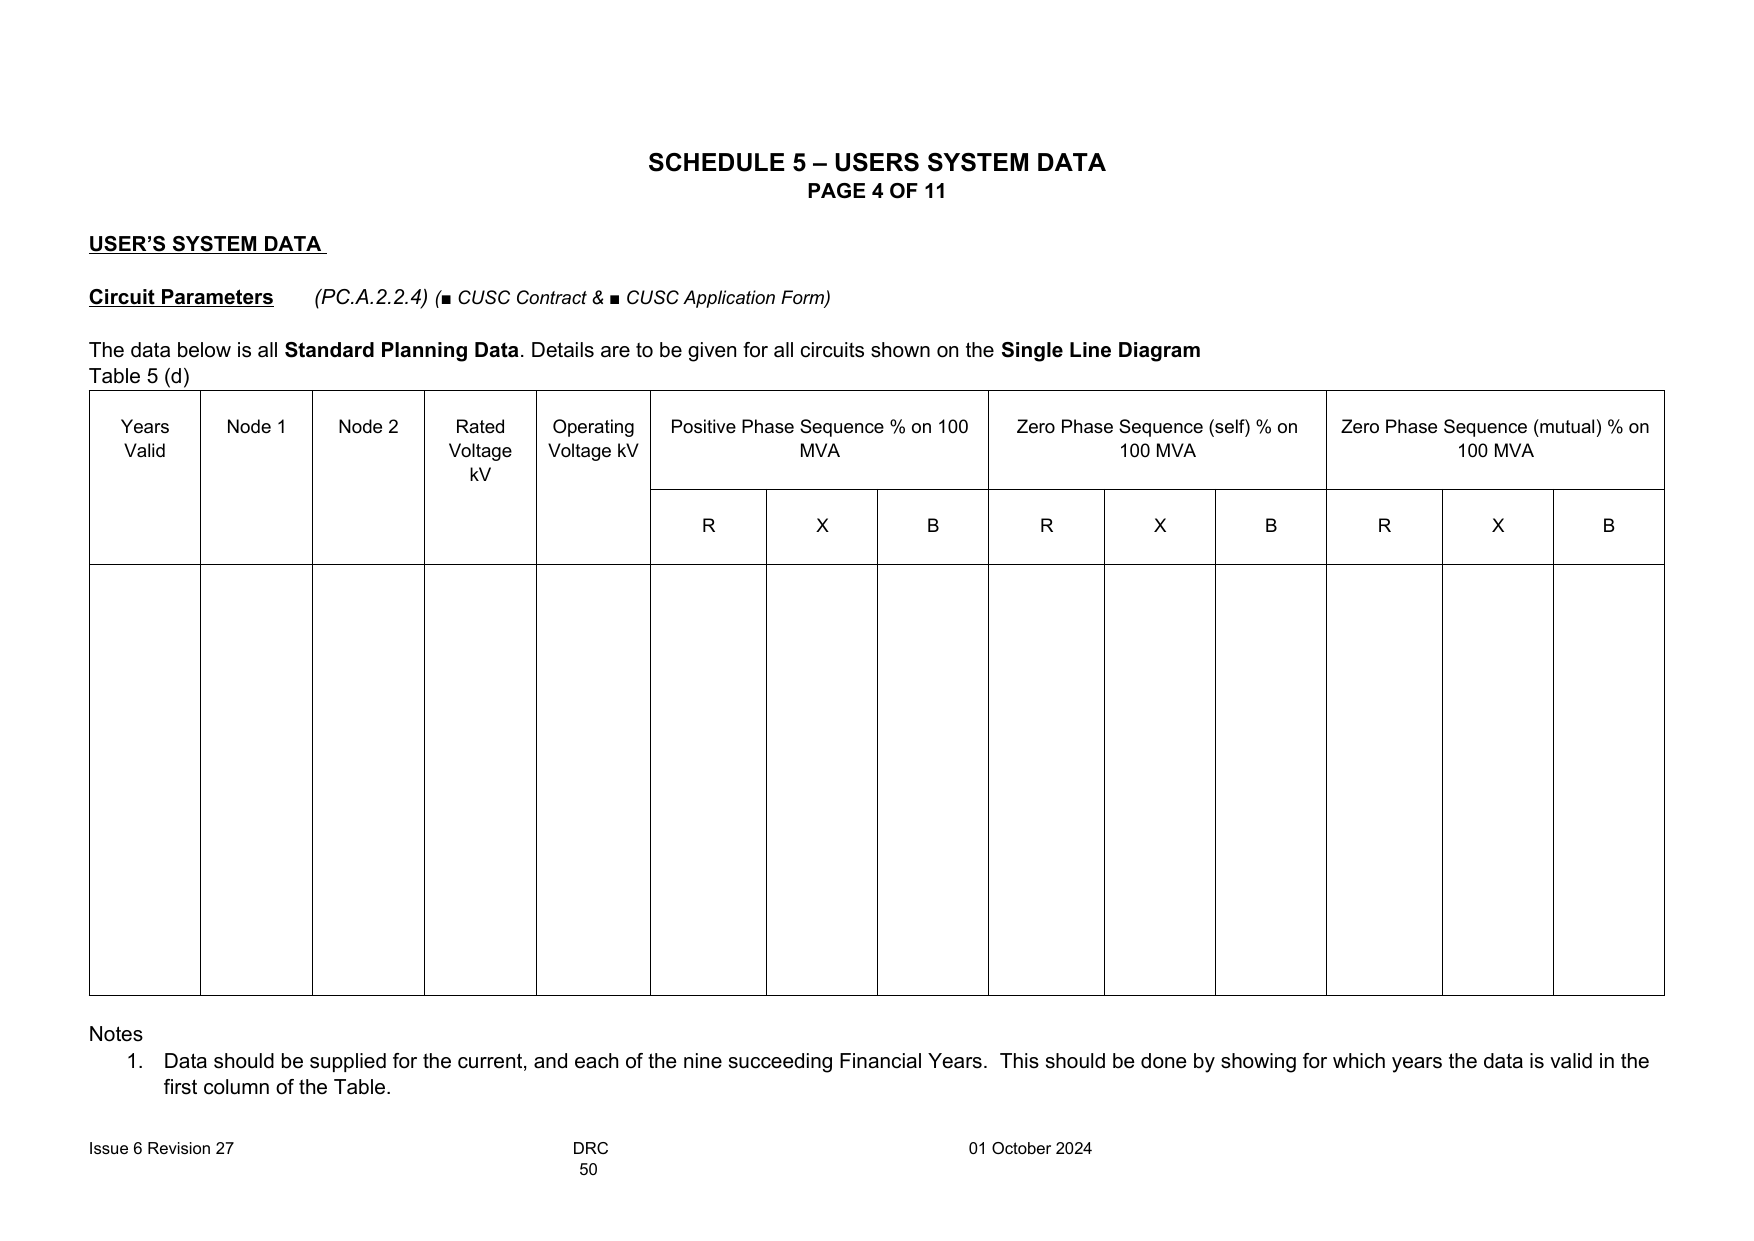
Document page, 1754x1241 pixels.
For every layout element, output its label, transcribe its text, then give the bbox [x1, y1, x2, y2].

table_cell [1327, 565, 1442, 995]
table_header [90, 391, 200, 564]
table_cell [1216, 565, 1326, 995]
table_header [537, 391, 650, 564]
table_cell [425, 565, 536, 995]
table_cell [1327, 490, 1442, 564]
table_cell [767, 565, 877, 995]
text The data below is all Standard Planning Data. Details are to be given for all circuits shown on the Single Line Diagram [89, 337, 1665, 361]
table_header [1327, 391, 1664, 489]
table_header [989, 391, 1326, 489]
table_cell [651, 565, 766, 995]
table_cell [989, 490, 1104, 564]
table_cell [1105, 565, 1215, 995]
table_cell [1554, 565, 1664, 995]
text SCHEDULE 5 – USERS SYSTEM DATA [89, 148, 1665, 176]
text USER’S SYSTEM DATA [89, 232, 1665, 256]
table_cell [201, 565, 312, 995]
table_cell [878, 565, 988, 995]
text Circuit Parameters (PC.A.2.2.4) (■ CUSC Contract & ■ CUSC Application Form) [89, 285, 1665, 309]
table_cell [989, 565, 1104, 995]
text Notes [89, 1022, 1665, 1046]
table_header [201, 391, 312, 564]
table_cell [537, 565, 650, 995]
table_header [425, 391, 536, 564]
text Table 5 (d) [89, 364, 1665, 388]
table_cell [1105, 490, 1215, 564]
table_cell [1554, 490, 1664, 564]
list Data should be supplied for the current, and each of the nine succeeding Financial Years. This should be done by showing for which years the data is valid in the first column of the Table. [126, 1048, 1665, 1099]
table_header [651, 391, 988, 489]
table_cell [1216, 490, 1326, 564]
text PAGE 4 OF 11 [89, 179, 1665, 203]
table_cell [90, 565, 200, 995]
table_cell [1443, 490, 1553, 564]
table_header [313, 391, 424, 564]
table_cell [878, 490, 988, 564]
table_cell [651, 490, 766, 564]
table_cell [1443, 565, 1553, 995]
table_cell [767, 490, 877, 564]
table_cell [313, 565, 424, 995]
